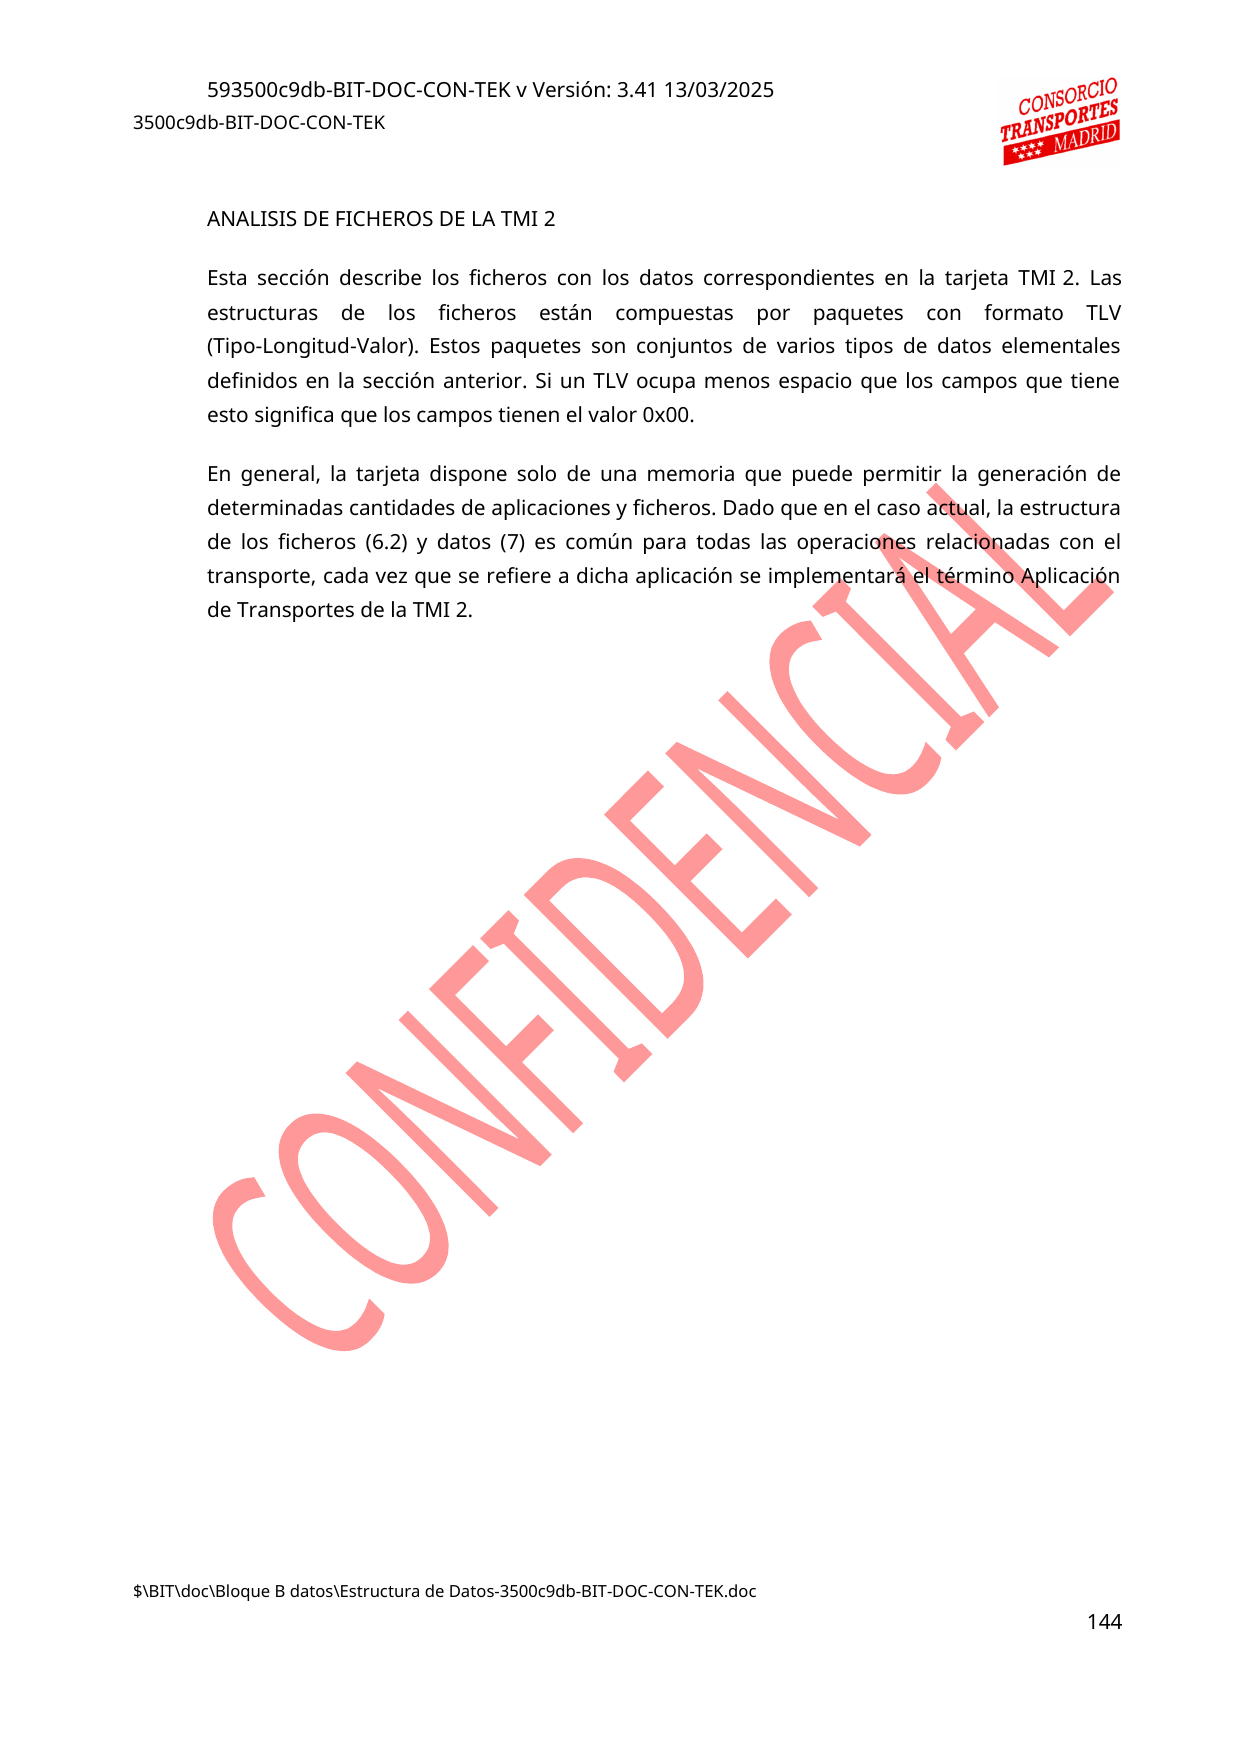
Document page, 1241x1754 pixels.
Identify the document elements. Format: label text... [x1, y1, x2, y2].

picture [996, 76, 1122, 166]
text En general, la tarjeta dispone solo de una memoria que puede permitir la generación de determinadas cantidades de aplicaciones y ficheros. Dado que en el caso actual, la estructura de los ficheros (6.2) y datos (7) es común para todas las operaciones relacionadas con el transporte, cada vez que se refiere a dicha aplicación se implementará el término Aplicación de Transportes de 2. [207, 459, 1122, 623]
text Esta sección describe los ficheros con los datos correspondientes en 2. Las estructuras de los ficheros están compuestas por paquetes con formato TLV (Tipo-Longitud-Valor). Estos paquetes son conjuntos de varios tipos de datos elementales definidos en la sección anterior. Si un TLV ocupa menos espacio que los campos que tiene esto significa que los campos tienen el valor 0x00. [207, 263, 1122, 428]
